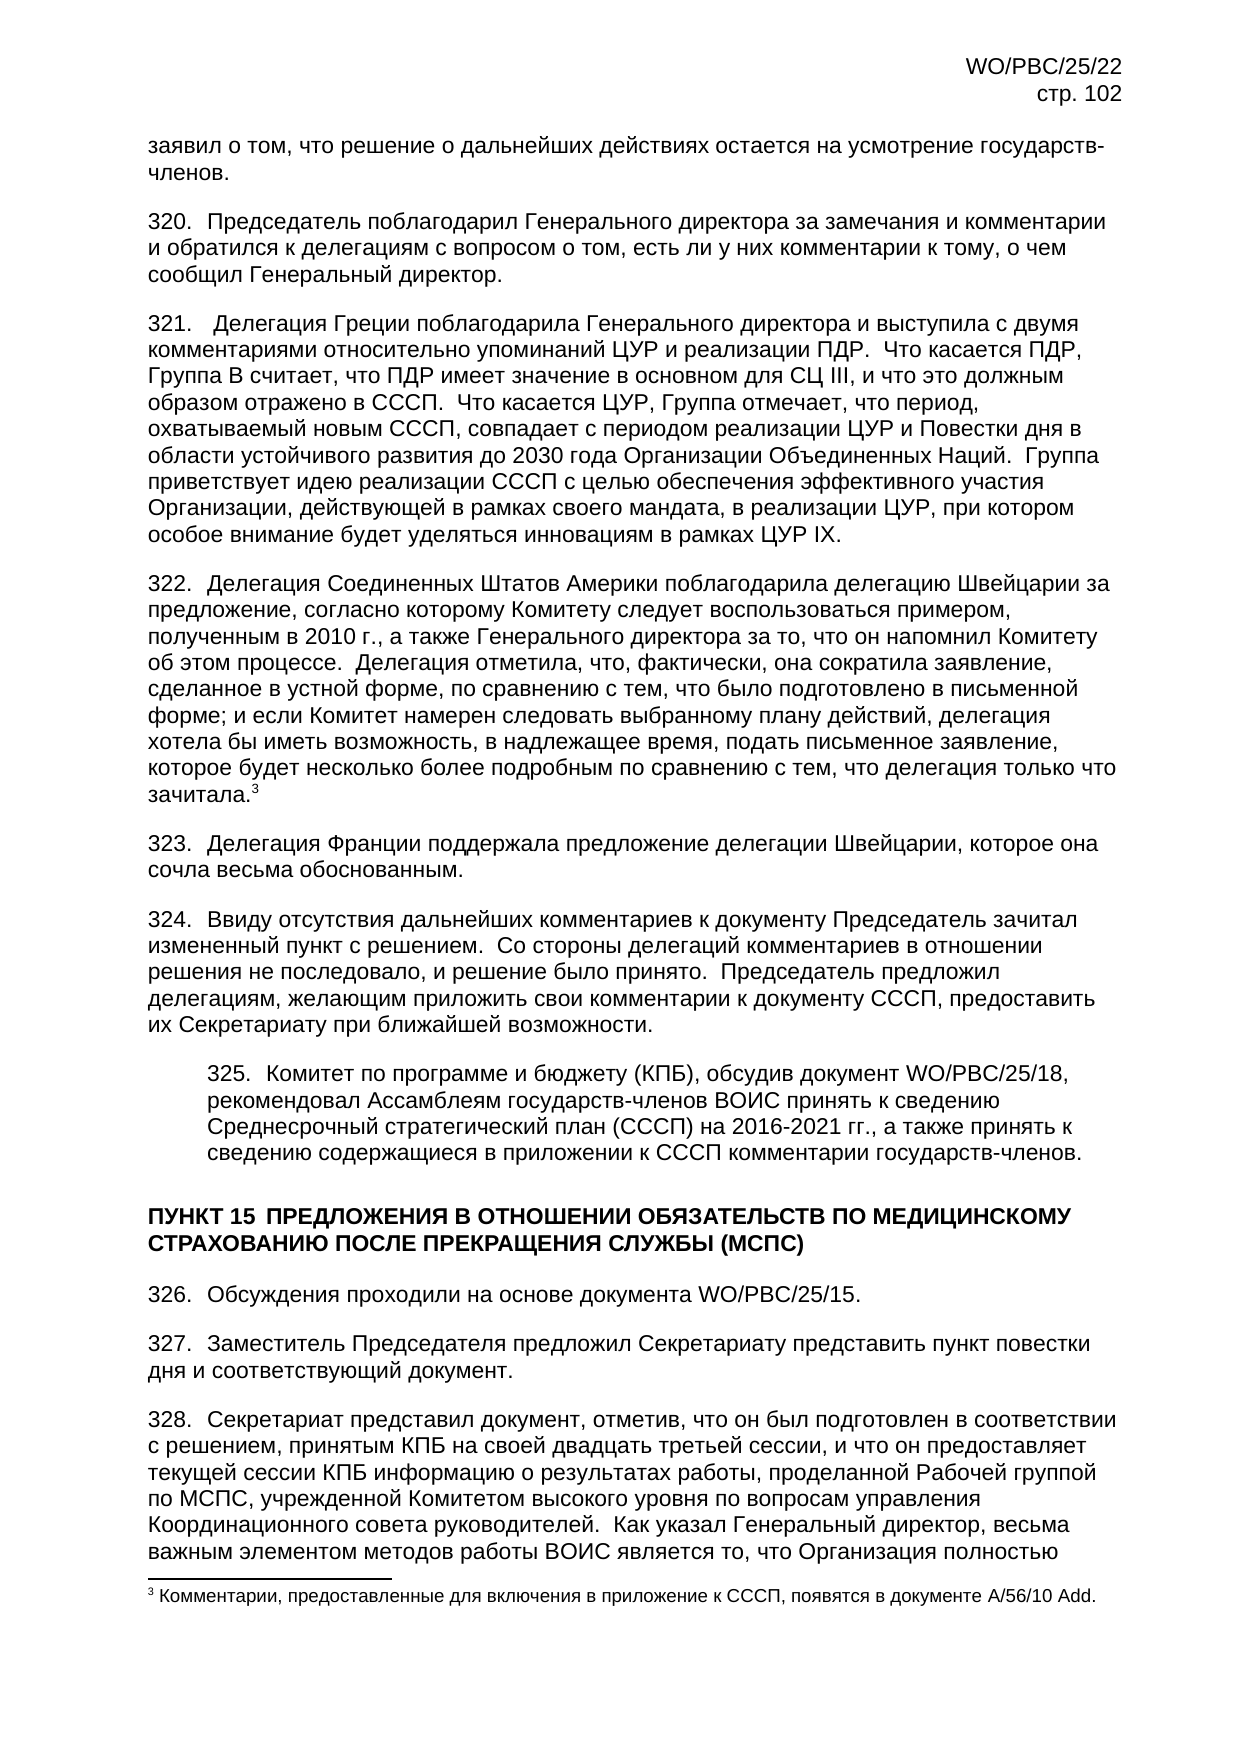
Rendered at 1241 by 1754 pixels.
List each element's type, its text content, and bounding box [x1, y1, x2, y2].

text Комитет по программе и бюджету (КПБ), обсудив документ WO/PBC/25/18, рекомендовал Ассамблеям государств-членов ВОИС принять к сведению Среднесрочный стратегический план (СССП) на 2016-2021 гг., а также принять к сведению содержащиеся в приложении к СССП комментарии государств-членов. [207, 1060, 1122, 1166]
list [148, 1406, 1122, 1564]
list Заместитель Председателя предложил Секретариату представить пункт повестки дня и соответствующий документ. [148, 1330, 1122, 1383]
text Ввиду отсутствия дальнейших комментариев к документу Председатель зачитал измененный пункт с решением. Со стороны делегаций комментариев в отношении решения не последовало, и решение было принято. Председатель предложил делегациям, желающим приложить свои комментарии к документу СССП, предоставить их Секретариату при ближайшей возможности. [148, 906, 1122, 1037]
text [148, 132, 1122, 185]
list Обсуждения проходили на основе документа WO/PBC/25/15. [148, 1281, 1122, 1307]
text Делегация Франции поддержала предложение делегации Швейцарии, которое она сочла весьма обоснованным. [148, 830, 1122, 883]
text Делегация Соединенных Штатов Америки поблагодарила делегацию Швейцарии за предложение, согласно которому Комитету следует воспользоваться примером, полученным в 2010 г., а также Генерального директора за то, что он напомнил Комитету об этом процессе. Делегация отметила, что, фактически, она сократила заявление, сделанное в устной форме, по сравнению с тем, что было подготовлено в письменной форме; и если Комитет намерен следовать выбранному плану действий, делегация хотела бы иметь возможность, в надлежащее время, подать письменное заявление, которое будет несколько более подробным по сравнению с тем, что делегация только что зачитала. [148, 570, 1122, 807]
text Председатель поблагодарил Генерального директора за замечания и комментарии и обратился к делегациям с вопросом о том, есть ли у них комментарии к тому, о чем сообщил Генеральный директор. [148, 208, 1122, 287]
subtitle ПУНКТ 15 ПРЕДЛОЖЕНИЯ В ОТНОШЕНИИ ОБЯЗАТЕЛЬСТВ ПО МЕДИЦИНСКОМУ СТРАХОВАНИЮ ПОСЛЕ ПРЕКРАЩЕНИЯ СЛУЖБЫ (МСПС) [148, 1203, 1122, 1256]
text Делегация Греции поблагодарила Генерального директора и выступила с двумя комментариями относительно упоминаний ЦУР и реализации ПДР. Что касается ПДР, Группа В считает, что ПДР имеет значение в основном для СЦ III, и что это должным образом отражено в СССП. Что касается ЦУР, Группа отмечает, что период, охватываемый новым СССП, совпадает с периодом реализации ЦУР и Повестки дня в области устойчивого развития до 2030 года Организации Объединенных Наций. Группа приветствует идею реализации СССП с целью обеспечения эффективного участия Организации, действующей в рамках своего мандата, в реализации ЦУР, при котором особое внимание будет уделяться инновациям в рамках ЦУР IX. [148, 310, 1122, 547]
